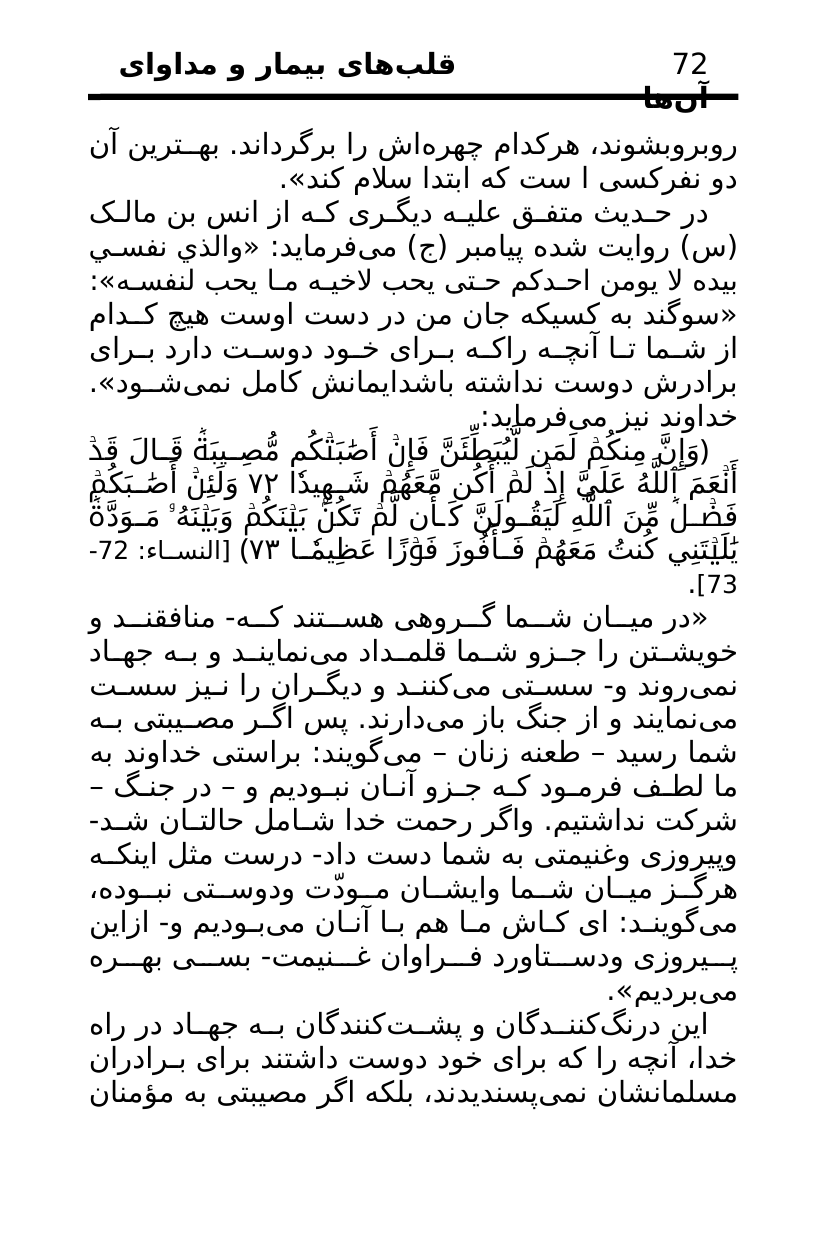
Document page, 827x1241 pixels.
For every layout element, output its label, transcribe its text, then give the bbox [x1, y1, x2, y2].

text «در میان شما گروهی هستند که- منافقند و خویشتن را جزو شما قلمداد می‌نمایند و به جهاد نمی‌روند و- سستی می‌کنند و دیگران را نیز سست می‌نمایند و از جنگ باز می‌دارند. پس اگر مصیبتی به شما رسید – طعنه زنان – می‌گویند: براستی خداوند به ما لطف فرمود که جزو آنان نبودیم و – در جنگ – شرکت نداشتیم. واگر رحمت خدا شامل حالتان شد- وپیروزی وغنیمتی به شما دست داد- درست مثل اینکه هرگز میان شما وایشان مودّت ودوستی نبوده، می‌گویند: ای کاش ما هم با آنان می‌بودیم و- ازاین پیروزی ودستاورد فراوان غنیمت- بسی بهره می‌بردیم». [89, 600, 738, 1007]
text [89, 128, 738, 196]
text ﴿وَإِنَّ مِنكُمۡ لَمَن لَّيُبَطِّئَنَّ فَإِنۡ أَصَٰبَتۡكُم مُّصِيبَةٞ قَالَ قَدۡ أَنۡعَمَ ٱللَّهُ عَلَيَّ إِذۡ لَمۡ أَكُن مَّعَهُمۡ شَهِيدٗا ٧٢ وَلَئِنۡ أَصَٰبَكُمۡ فَضۡلٞ مِّنَ ٱللَّهِ لَيَقُولَنَّ كَأَن لَّمۡ تَكُنۢ بَيۡنَكُمۡ وَبَيۡنَهُۥ مَوَدَّةٞ يَٰلَيۡتَنِي كُنتُ مَعَهُمۡ فَأَفُوزَ فَوۡزًا عَظِيمٗا ٧٣﴾ [النساء: 72- 73]. [89, 433, 738, 600]
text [89, 1007, 738, 1109]
text در حدیث متفق علیه دیگری که از انس بن مالک (س) روایت شده پیامبر (ج) می‌فرماید: «والذي نفسي بيده لا يومن احدکم حتى يحب لاخيه ما يحب لنفسه»: «سوگند به کسیکه جان من در دست اوست هیچ کدام از شما تا آنچه راکه برای خود دوست دارد برای برادرش دوست نداشته باشدایمانش کامل نمی‌شود». خداوند نیز می‌فرماید: [89, 196, 738, 433]
